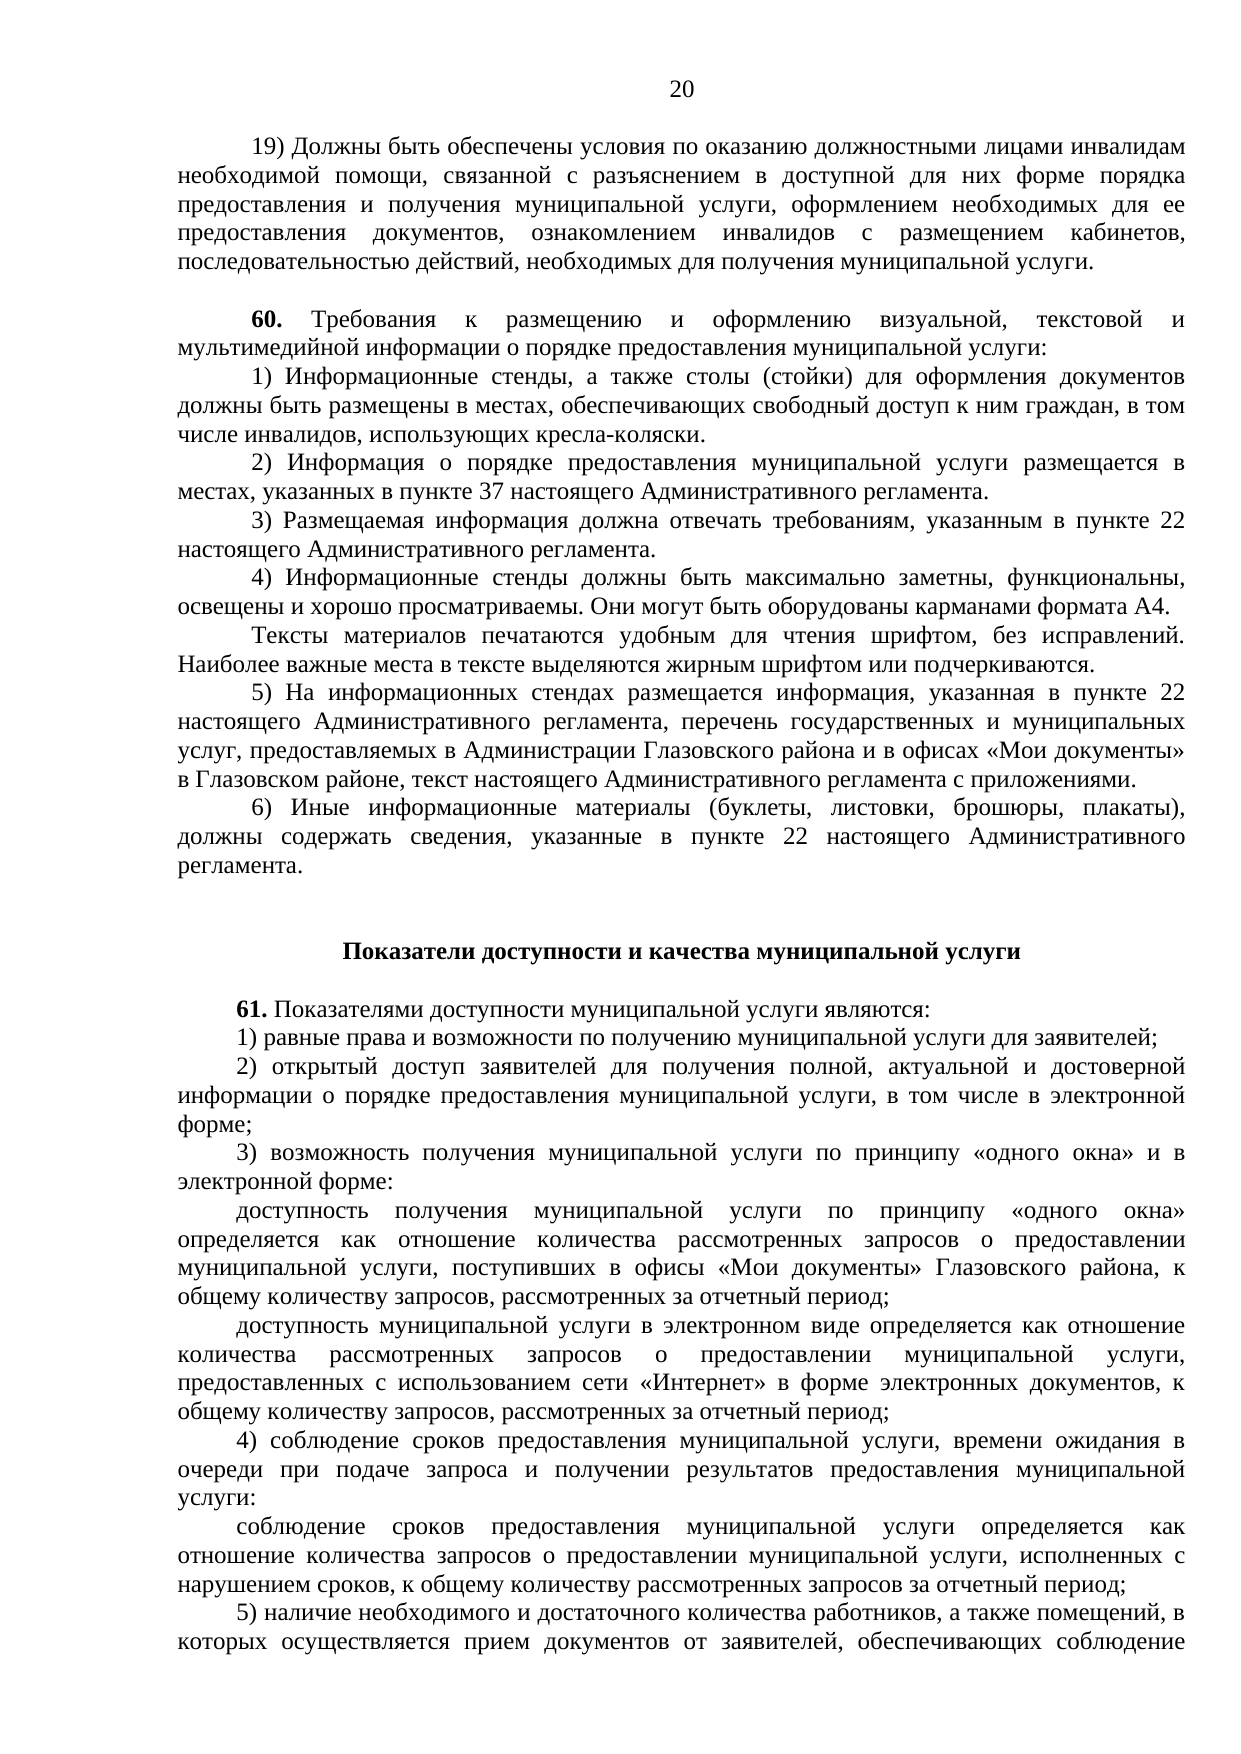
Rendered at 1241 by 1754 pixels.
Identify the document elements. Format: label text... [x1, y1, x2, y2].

text 1) равные права и возможности по получению муниципальной услуги для заявителей; [177, 1022, 1186, 1051]
text 3) возможность получения муниципальной услуги по принципу «одного окна» и в электронной форме: [177, 1137, 1186, 1195]
text Тексты материалов печатаются удобным для чтения шрифтом, без исправлений. Наиболее важные места в тексте выделяются жирным шрифтом или подчеркиваются. [177, 620, 1186, 677]
text 19) Должны быть обеспечены условия по оказанию должностными лицами инвалидам необходимой помощи, связанной с разъяснением в доступной для них форме порядка предоставления и получения муниципальной услуги, оформлением необходимых для ее предоставления документов, ознакомлением инвалидов с размещением кабинетов, последовательностью действий, необходимых для получения муниципальной услуги. [177, 131, 1186, 275]
text 60. Требования к размещению и оформлению визуальной, текстовой и мультимедийной информации о порядке предоставления муниципальной услуги: [177, 304, 1186, 361]
text доступность муниципальной услуги в электронном виде определяется как отношение количества рассмотренных запросов о предоставлении муниципальной услуги, предоставленных с использованием сети «Интернет» в форме электронных документов, к общему количеству запросов, рассмотренных за отчетный период; [177, 1310, 1186, 1425]
text 3) Размещаемая информация должна отвечать требованиям, указанным в пункте 22 настоящего Административного регламента. [177, 505, 1186, 562]
text 4) соблюдение сроков предоставления муниципальной услуги, времени ожидания в очереди при подаче запроса и получении результатов предоставления муниципальной услуги: [177, 1425, 1186, 1511]
text 6) Иные информационные материалы (буклеты, листовки, брошюры, плакаты), должны содержать сведения, указанные в пункте 22 настоящего Административного регламента. [177, 792, 1186, 879]
text 2) Информация о порядке предоставления муниципальной услуги размещается в местах, указанных в пункте 37 настоящего Административного регламента. [177, 447, 1186, 505]
text соблюдение сроков предоставления муниципальной услуги определяется как отношение количества запросов о предоставлении муниципальной услуги, исполненных с нарушением сроков, к общему количеству рассмотренных запросов за отчетный период; [177, 1511, 1186, 1597]
text Показатели доступности и качества муниципальной услуги [177, 936, 1186, 965]
text 1) Информационные стенды, а также столы (стойки) для оформления документов должны быть размещены в местах, обеспечивающих свободный доступ к ним граждан, в том числе инвалидов, использующих кресла-коляски. [177, 361, 1186, 447]
text 61. Показателями доступности муниципальной услуги являются: [177, 994, 1186, 1022]
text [177, 1597, 1186, 1655]
text 5) На информационных стендах размещается информация, указанная в пункте 22 настоящего Административного регламента, перечень государственных и муниципальных услуг, предоставляемых в Администрации Глазовского района и в офисах «Мои документы» в Глазовском районе, текст настоящего Административного регламента с приложениями. [177, 677, 1186, 792]
text 4) Информационные стенды должны быть максимально заметны, функциональны, освещены и хорошо просматриваемы. Они могут быть оборудованы карманами формата А4. [177, 562, 1186, 620]
text доступность получения муниципальной услуги по принципу «одного окна» определяется как отношение количества рассмотренных запросов о предоставлении муниципальной услуги, поступивших в офисы «Мои документы» Глазовского района, к общему количеству запросов, рассмотренных за отчетный период; [177, 1195, 1186, 1310]
text 2) открытый доступ заявителей для получения полной, актуальной и достоверной информации о порядке предоставления муниципальной услуги, в том числе в электронной форме; [177, 1051, 1186, 1137]
